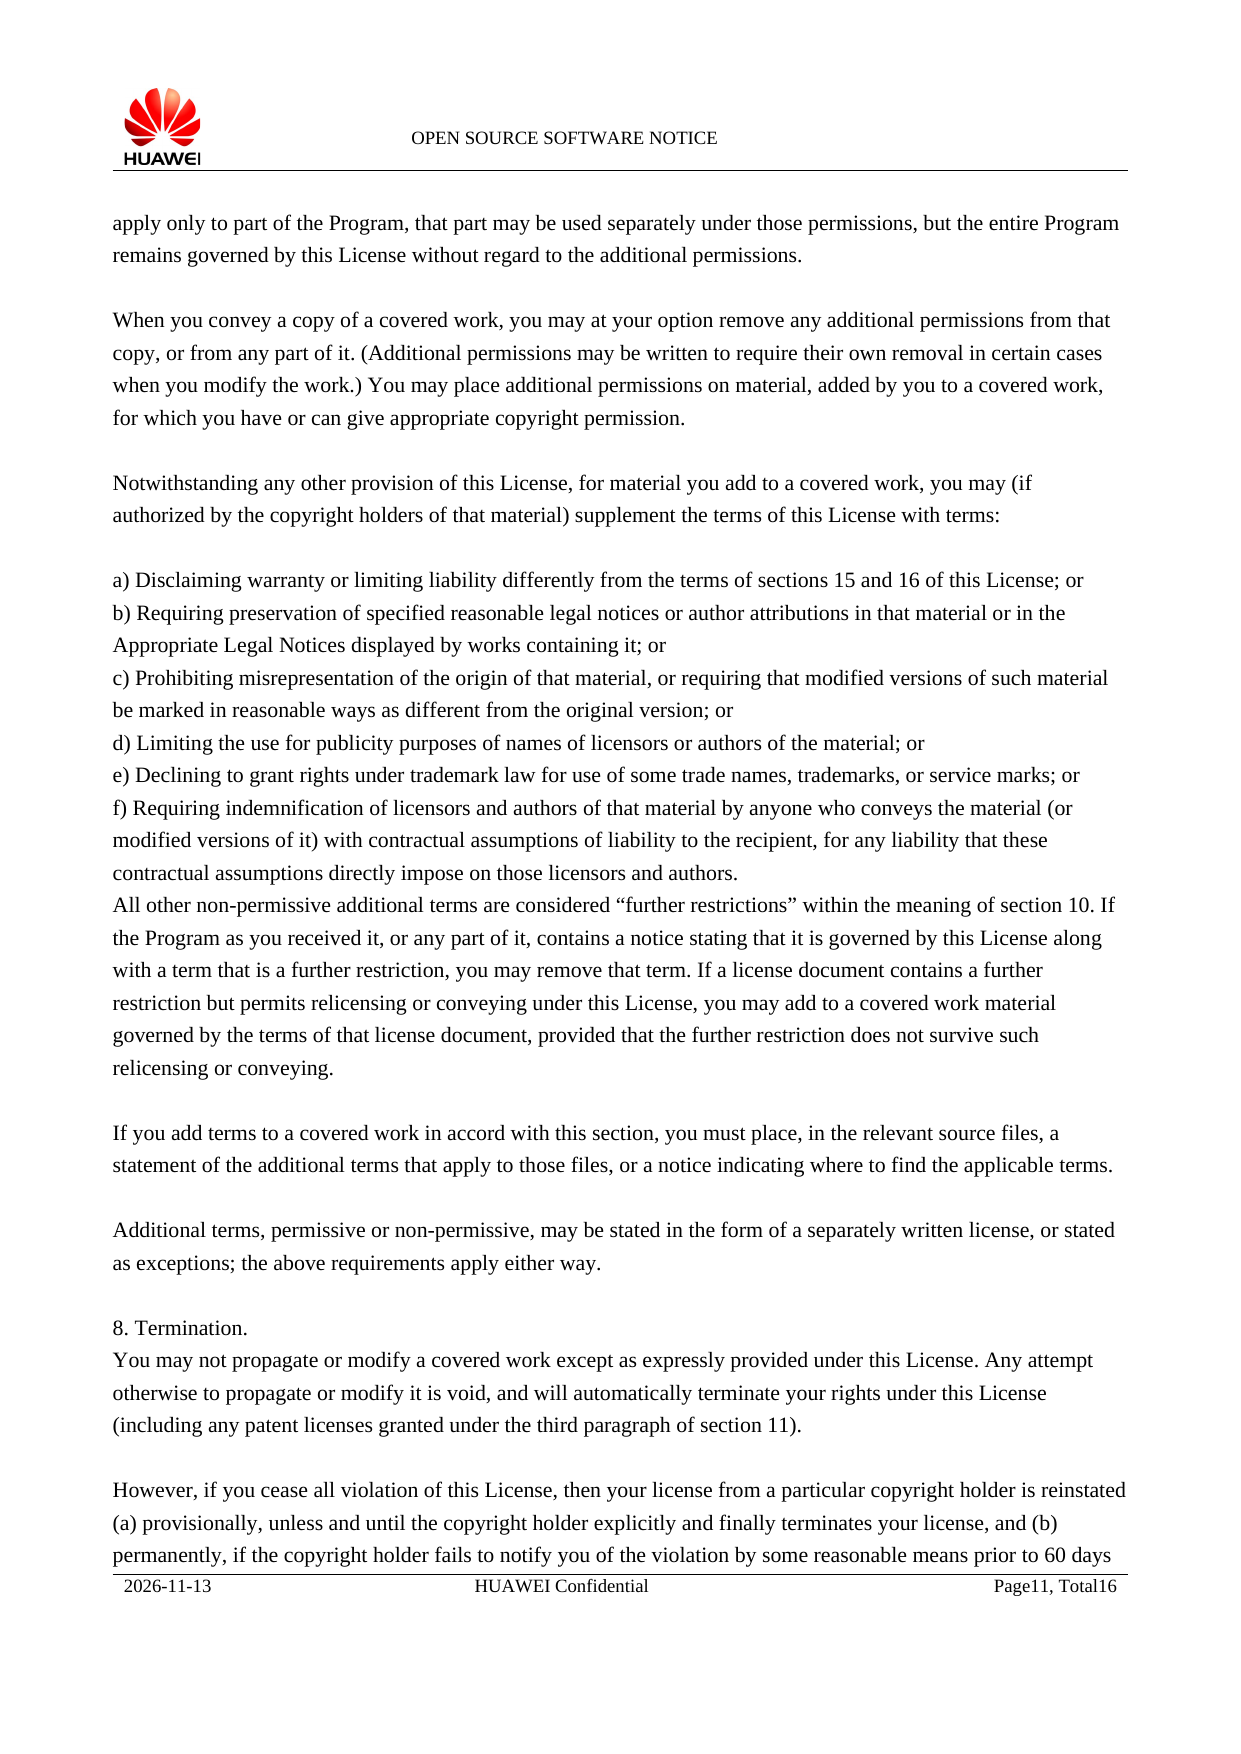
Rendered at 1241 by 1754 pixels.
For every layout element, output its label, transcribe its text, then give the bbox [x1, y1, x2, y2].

picture [124, 88, 201, 165]
